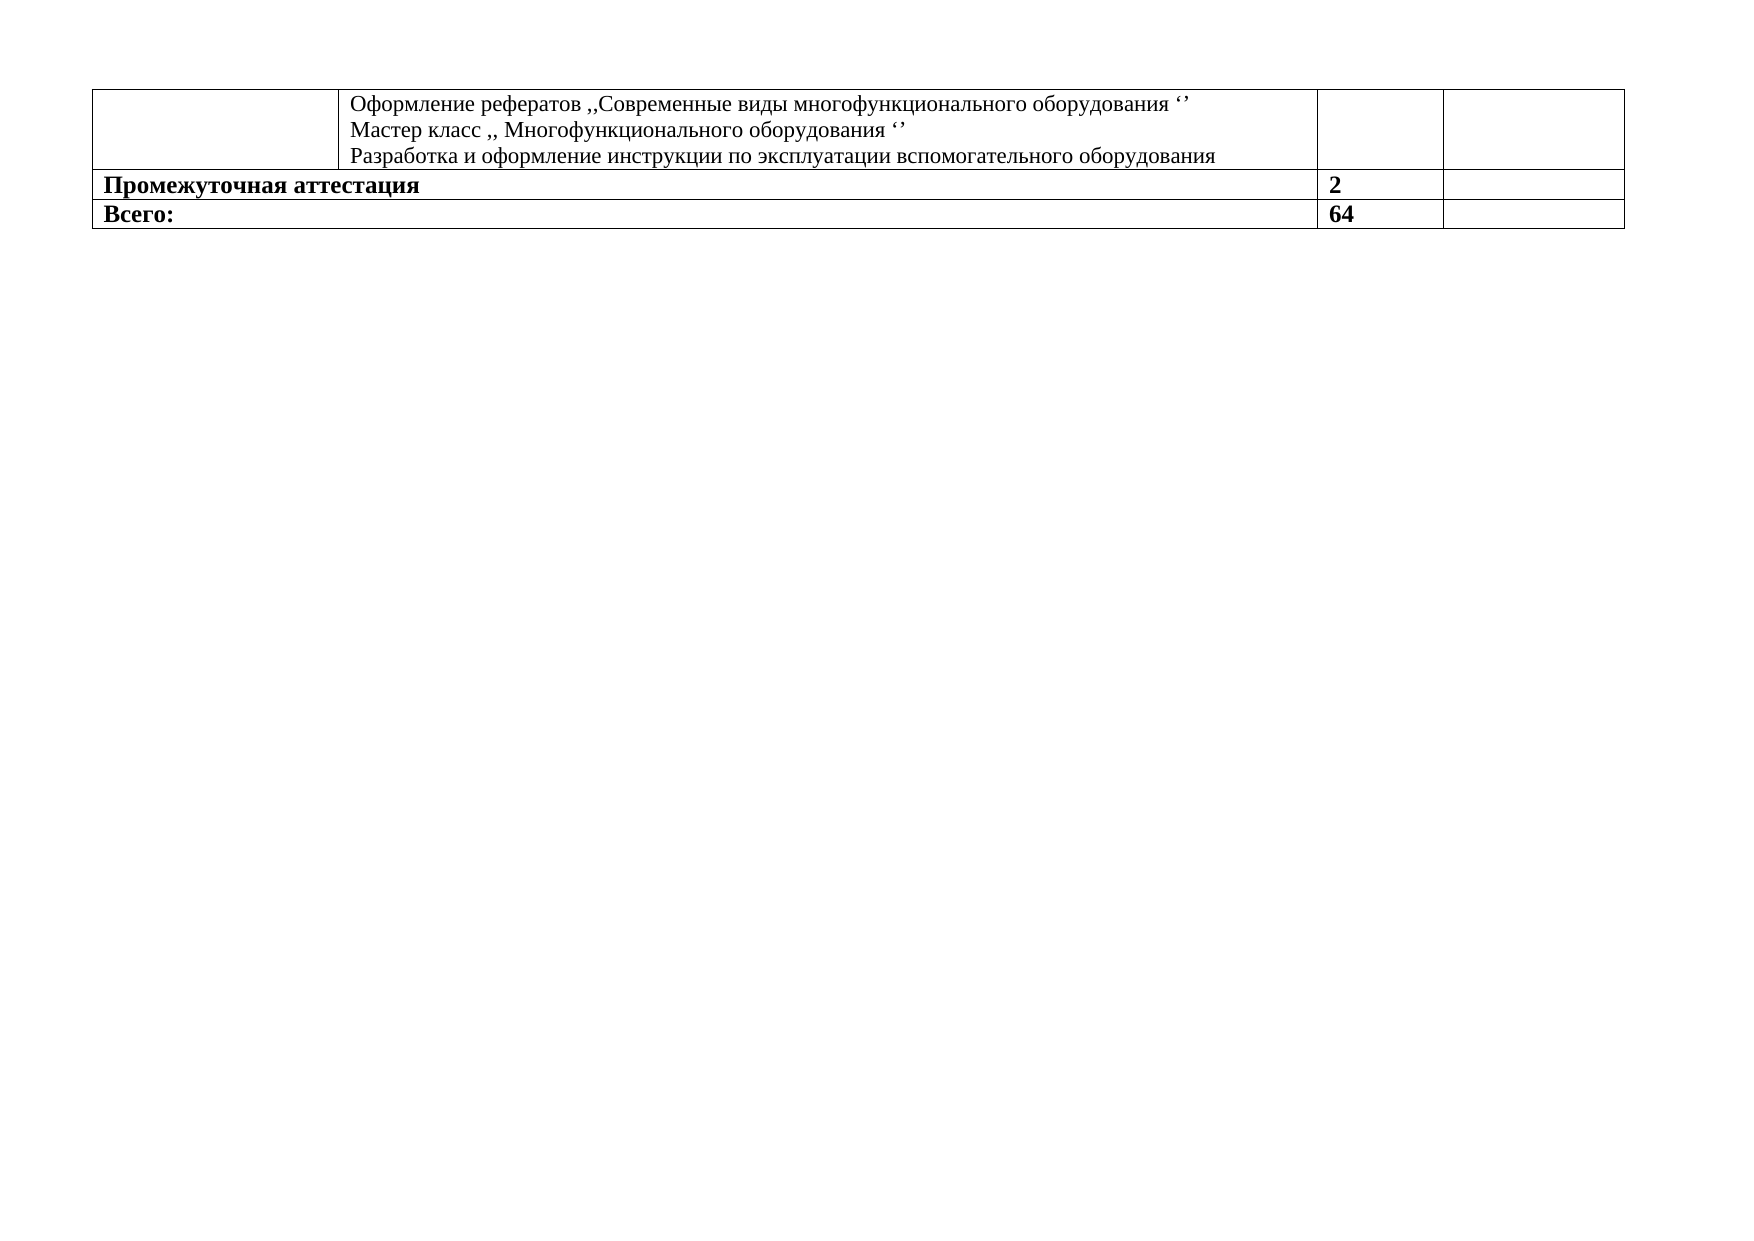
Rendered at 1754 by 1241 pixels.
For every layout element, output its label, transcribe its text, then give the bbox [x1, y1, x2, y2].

table_cell [1444, 200, 1624, 228]
table_cell 1 [1318, 90, 1443, 169]
table_cell Всего: [93, 200, 1317, 228]
table_cell 64 [1318, 200, 1443, 228]
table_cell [339, 90, 1317, 169]
table_cell Промежуточная аттестация [93, 170, 1317, 198]
table_cell [1444, 170, 1624, 198]
table_cell 2 [1318, 170, 1443, 198]
